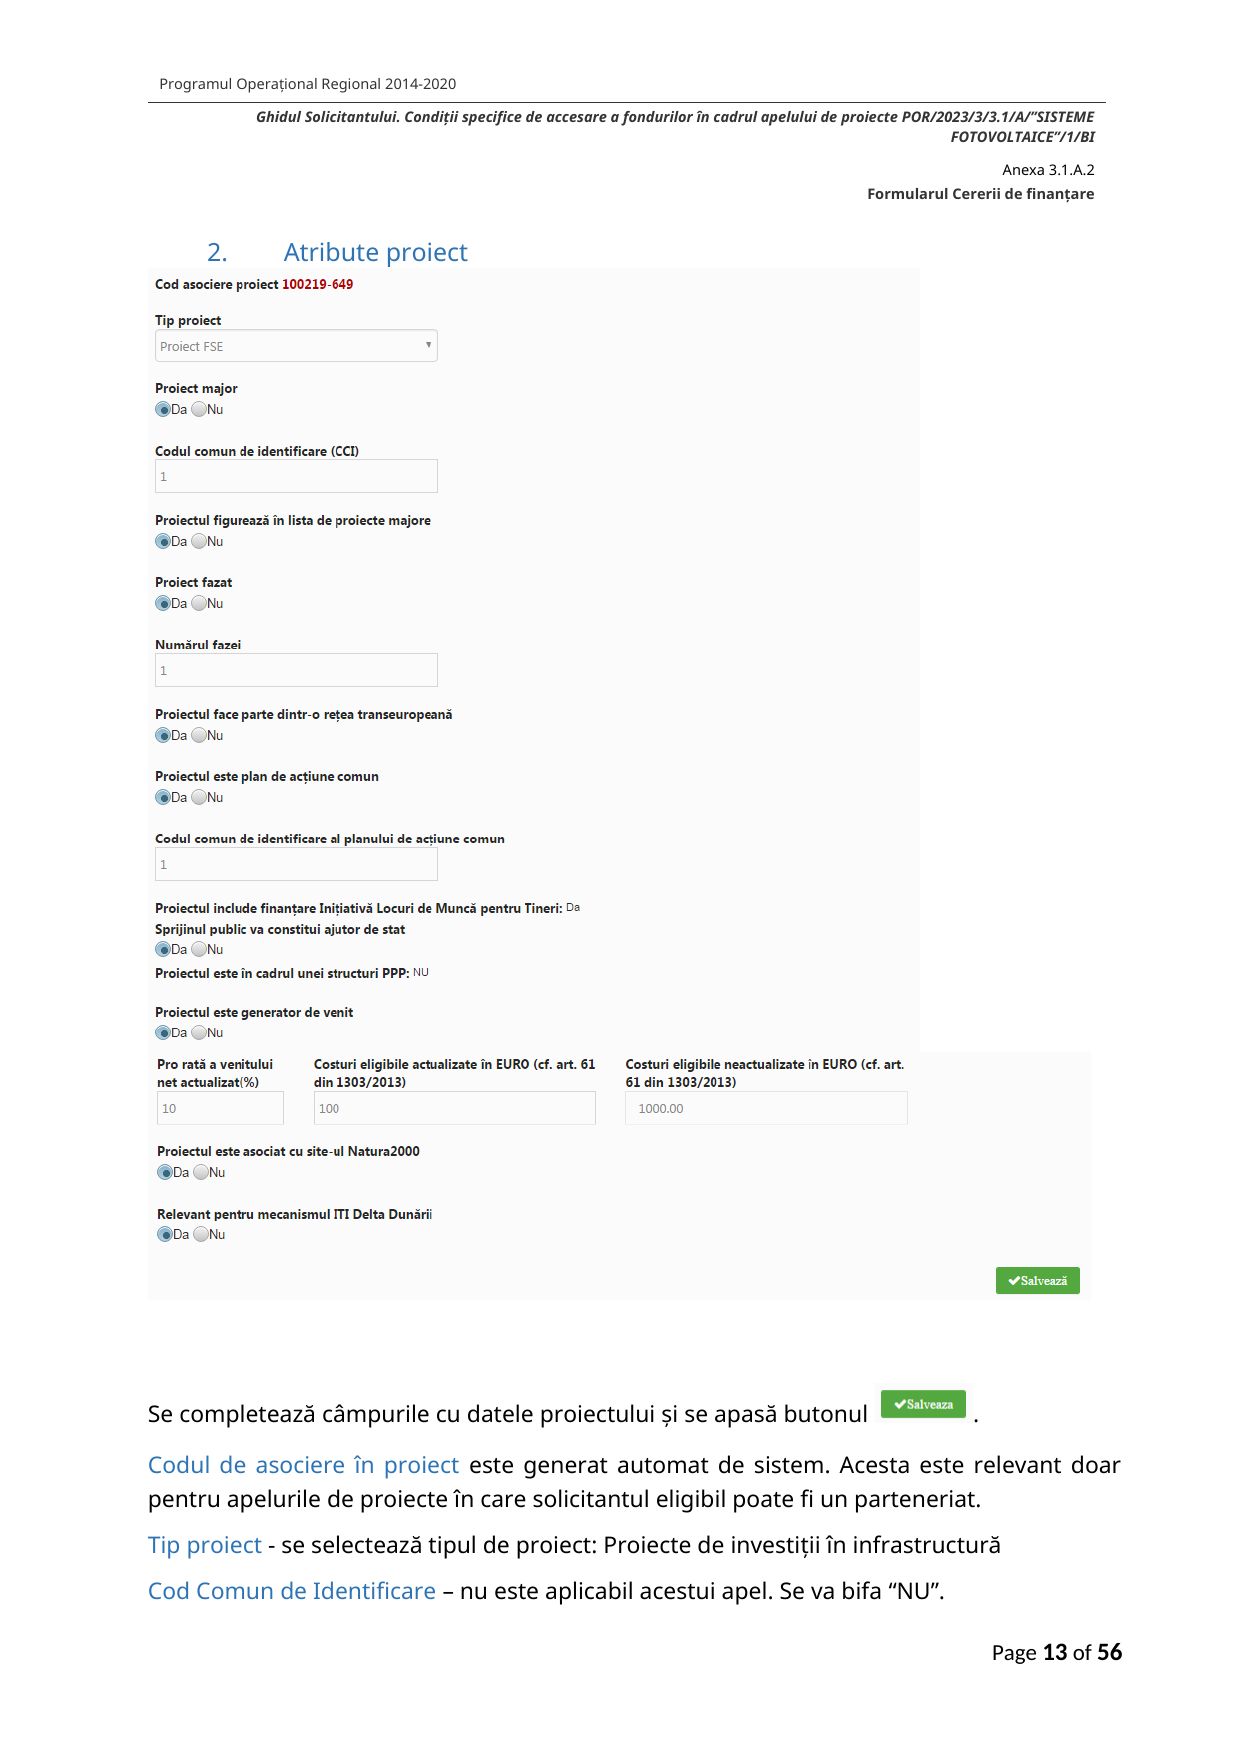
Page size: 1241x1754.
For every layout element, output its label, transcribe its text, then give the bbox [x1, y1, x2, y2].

text Cod Comun de Identificare – nu este aplicabil acestui apel. Se va bifa “NU”. [148, 1575, 1122, 1606]
text Tip proiect - se selectează tipul de proiect: Proiecte de investiții în infrastructură [148, 1529, 1122, 1560]
text Se completează câmpurile cu datele proiectului și se apasă butonul . [148, 1384, 1122, 1429]
picture [874, 1383, 973, 1423]
subtitle Atribute proiect [207, 234, 1122, 269]
picture [147, 268, 1093, 1315]
text Codul de asociere în proiect este generat automat de sistem. Acesta este relevant doar pentru apelurile de proiecte în care solicitantul eligibil poate fi un parteneriat. [148, 1449, 1122, 1514]
